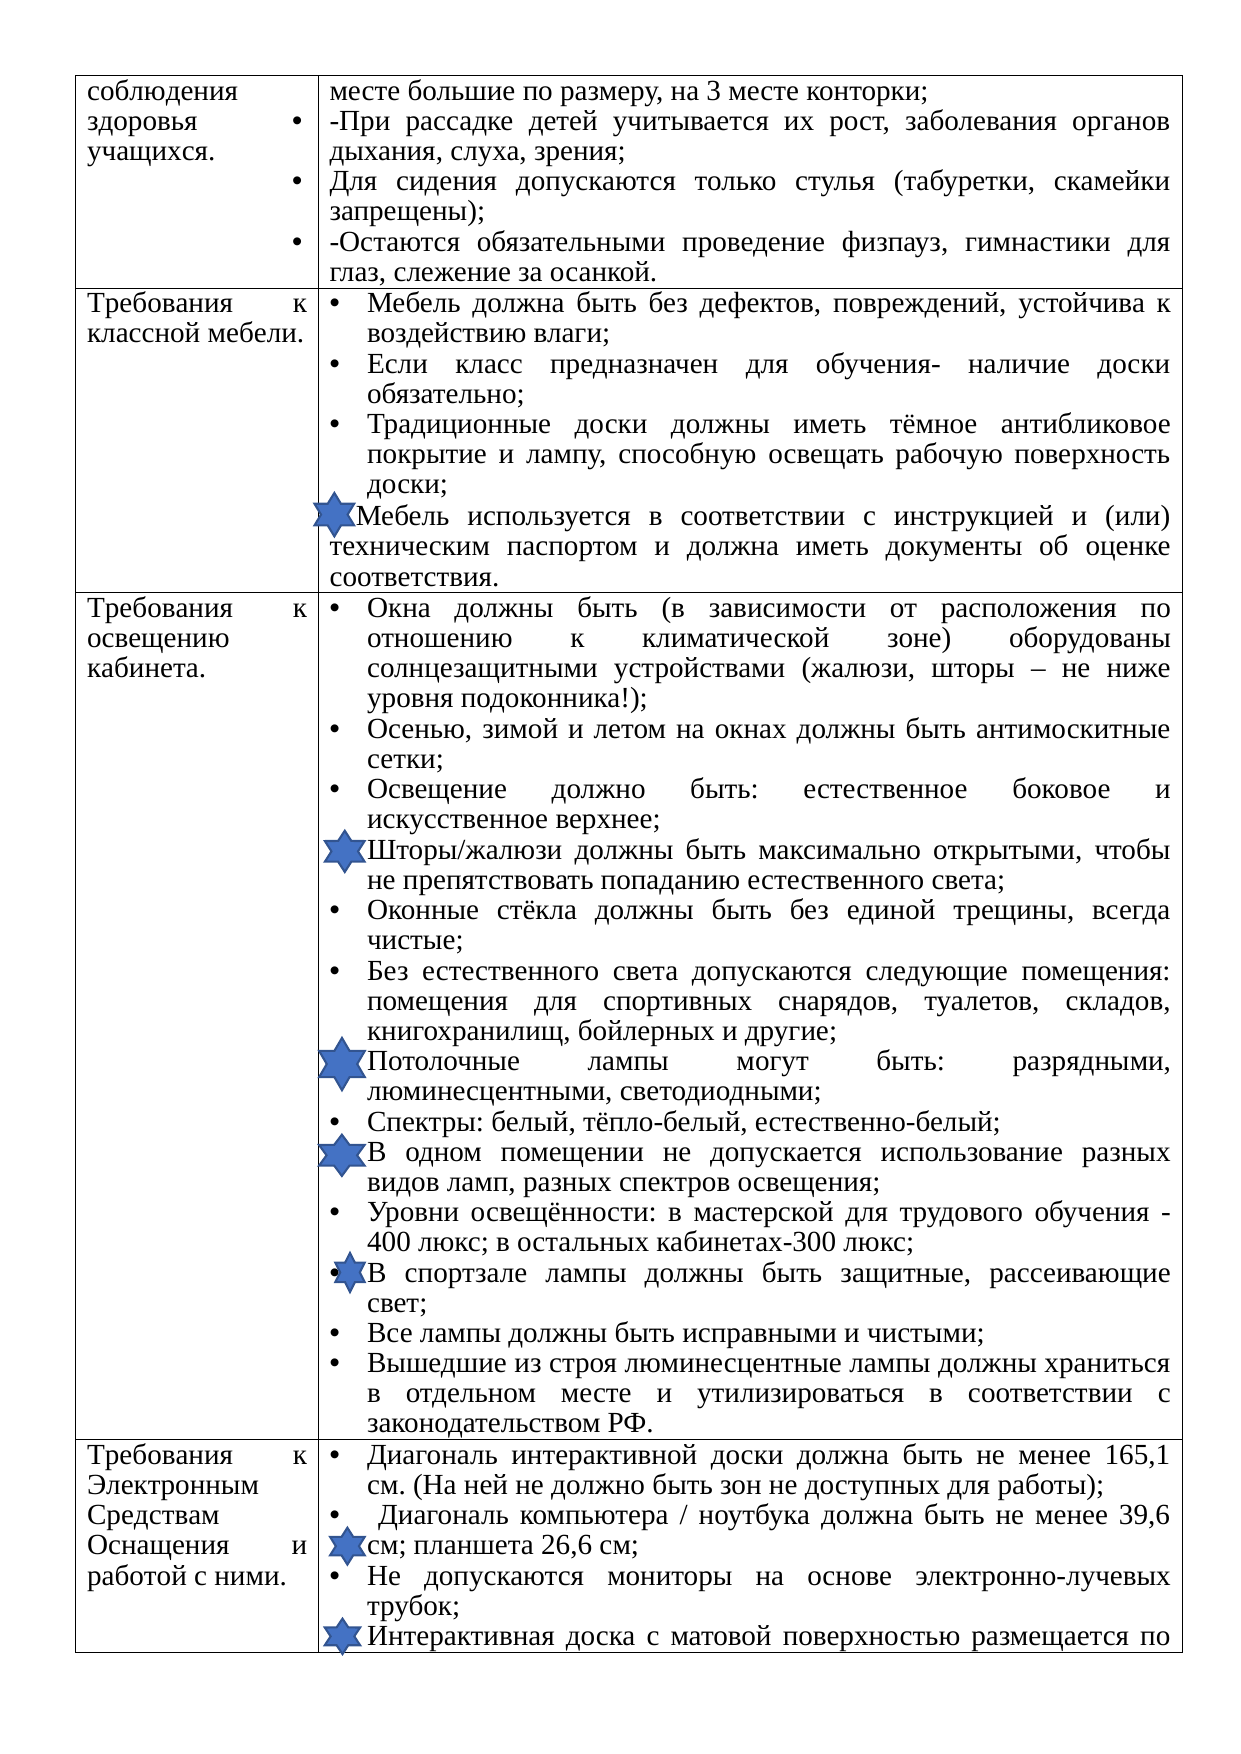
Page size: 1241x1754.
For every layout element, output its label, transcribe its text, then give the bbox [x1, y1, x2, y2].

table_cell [319, 1440, 1182, 1652]
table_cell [76, 1440, 318, 1652]
table_cell Окна должны быть (в зависимости от расположения по отношению к климатической зоне) оборудованы солнцезащитными устройствами (жалюзи, шторы – не ниже уровня подоконника!); Осенью, зимой и летом на окнах должны быть антимоскитные сетки; Освещение должно быть: естественное боковое и искусственное верхнее; Шторы/жалюзи должны быть максимально открытыми, чтобы не препятствовать попаданию естественного света; Оконные стёкла должны быть без единой трещины, всегда чистые; Без естественного света допускаются следующие помещения: помещения для спортивных снарядов, туалетов, складов, книгохранилищ, бойлерных и другие; Потолочные лампы могут быть: разрядными, люминесцентными, светодиодными; Спектры: белый, тёпло-белый, естественно-белый; В одном помещении не допускается использование разных видов ламп, разных спектров освещения; Уровни освещённости: в мастерской для трудового обучения -400 люкс; в остальных кабинетах-300 люкс; В спортзале лампы должны быть защитные, рассеивающие свет; Все лампы должны быть исправными и чистыми; Вышедшие из строя люминесцентные лампы должны храниться в отдельном месте и утилизироваться в соответствии с законодательством РФ. [319, 593, 1182, 1439]
table_cell Мебель должна быть без дефектов, повреждений, устойчива к воздействию влаги; Если класс предназначен для обучения- наличие доски обязательно; Традиционные доски должны иметь тёмное антибликовое покрытие и лампу, способную освещать рабочую поверхность доски; - Мебель используется в соответствии с инструкцией и (или) техническим паспортом и должна иметь документы об оценке соответствия. [319, 289, 1182, 592]
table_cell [76, 76, 318, 287]
table_cell Требования к классной мебели. [76, 289, 318, 592]
table_cell Требования к освещению кабинета. [76, 593, 318, 1439]
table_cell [319, 76, 1182, 287]
